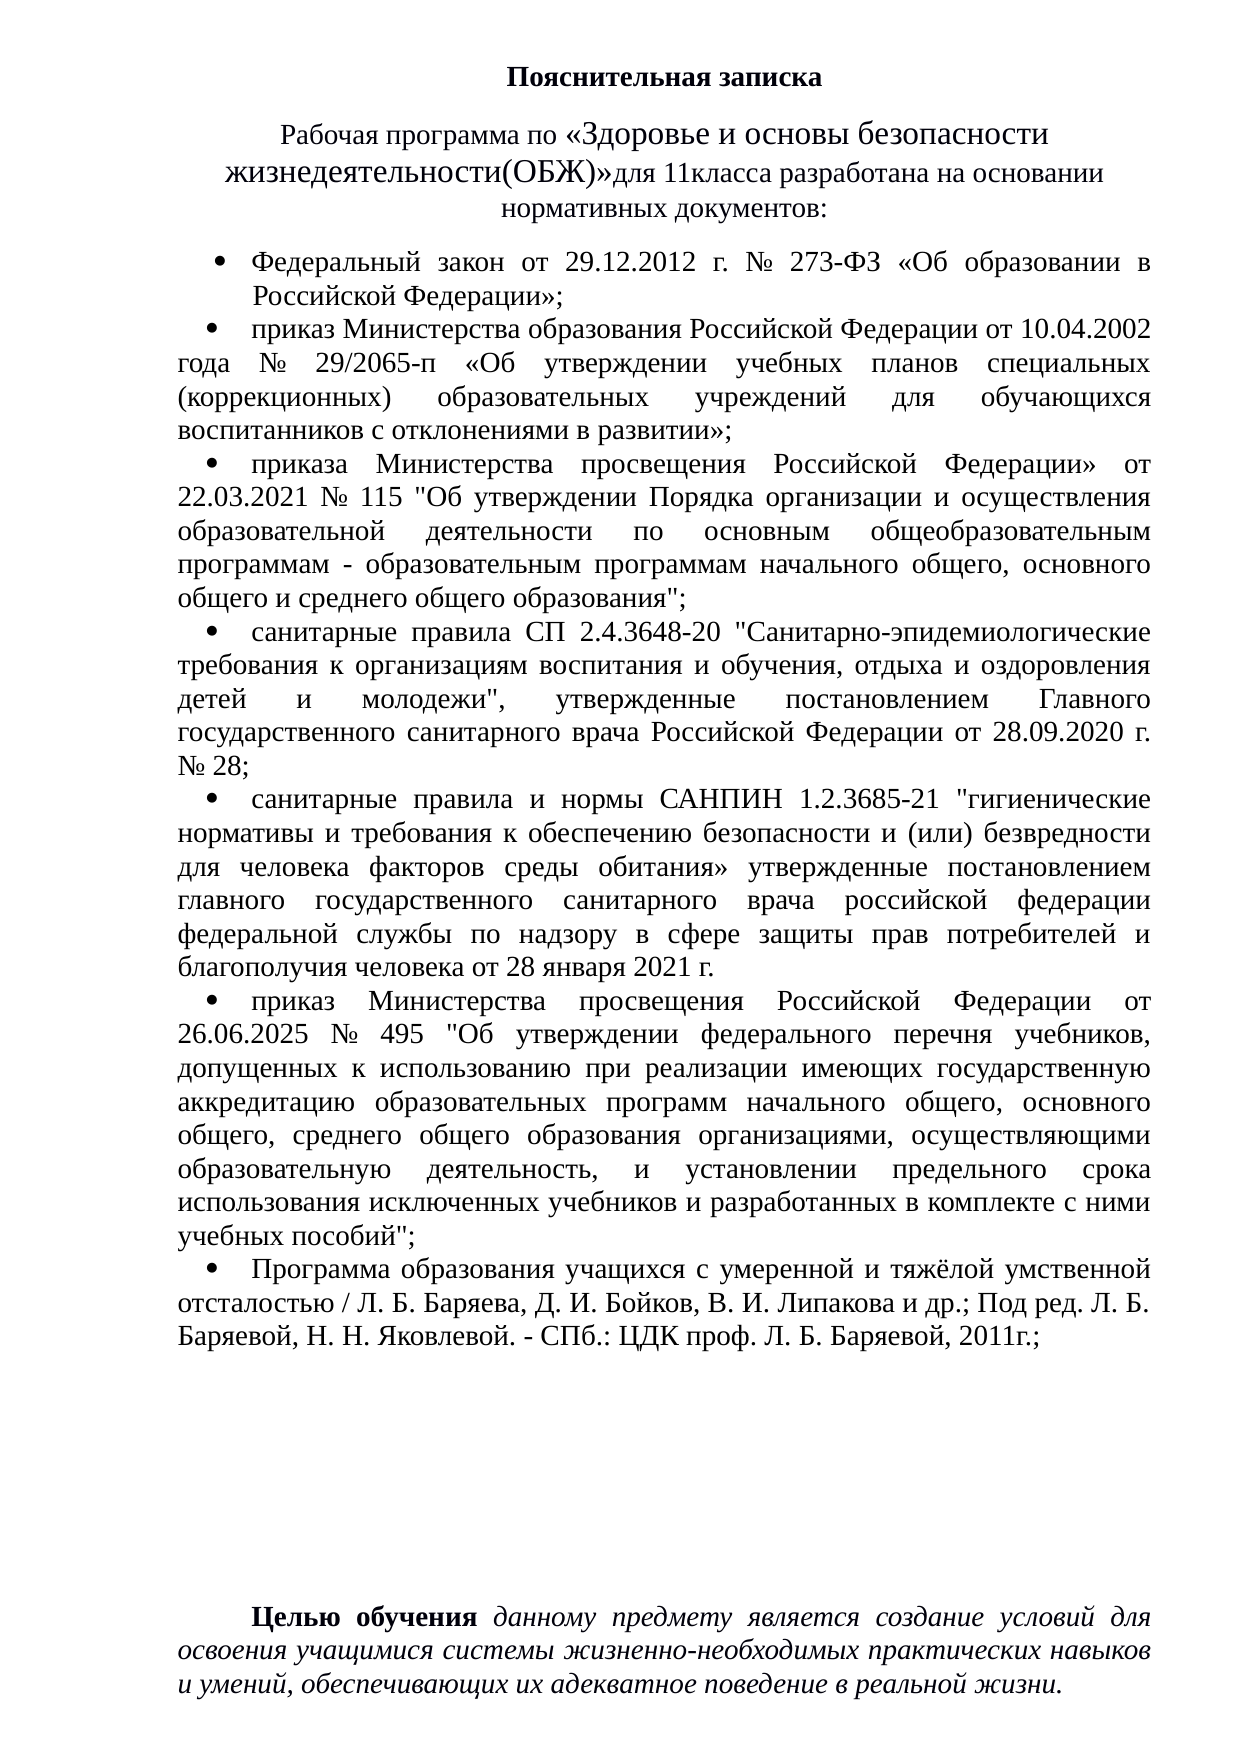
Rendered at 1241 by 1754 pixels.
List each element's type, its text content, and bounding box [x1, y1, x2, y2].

text Пояснительная записка [177, 59, 1152, 93]
list Федеральный закон от 29.12.2012 г. № 273-ФЗ «Об образовании в Российской Федерации»; [215, 244, 1152, 312]
list санитарные правила и нормы САНПИН 1.2.3685-21 "гигиенические нормативы и требования к обеспечению безопасности и (или) безвредности для человека факторов среды обитания» утвержденные постановлением главного государственного санитарного врача российской федерации федеральной службы по надзору в сфере защиты прав потребителей и благополучия человека от 28 января 2021 г. [177, 782, 1152, 983]
text Целью обучения данному предмету является создание условий для освоения учащимися системы жизненно-необходимых практических навыков и умений, обеспечивающих их адекватное поведение в реальной жизни. [177, 1599, 1152, 1699]
list приказ Министерства просвещения Российской Федерации от 26.06.2025 № 495 "Об утверждении федерального перечня учебников, допущенных к использованию при реализации имеющих государственную аккредитацию образовательных программ начального общего, основного общего, среднего общего образования организациями, осуществляющими образовательную деятельность, и установлении предельного срока использования исключенных учебников и разработанных в комплекте с ними учебных пособий"; [177, 983, 1152, 1251]
text Рабочая программа по «Здоровье и основы безопасности жизнедеятельности(ОБЖ)»для 11класса разработана на основании нормативных документов: [177, 113, 1152, 224]
list приказ Министерства образования Российской Федерации от 10.04.2002 года № 29/2065-п «Об утверждении учебных планов специальных (коррекционных) образовательных учреждений для обучающихся воспитанников с отклонениями в развитии»; [177, 312, 1152, 446]
list приказа Министерства просвещения Российской Федерации» от 22.03.2021 № 115 "Об утверждении Порядка организации и осуществления образовательной деятельности по основным общеобразовательным программам - образовательным программам начального общего, основного общего и среднего общего образования"; [177, 446, 1152, 614]
list Программа образования учащихся с умеренной и тяжёлой умственной отсталостью / Л. Б. Баряева, Д. И. Бойков, В. И. Липакова и др.; Под ред. Л. Б. Баряевой, Н. Н. Яковлевой. - СПб.: ЦДК проф. Л. Б. Баряевой, 2011г.; [177, 1251, 1152, 1352]
list санитарные правила СП 2.4.3648-20 "Санитарно-эпидемиологические требования к организациям воспитания и обучения, отдыха и оздоровления детей и молодежи", утвержденные постановлением Главного государственного санитарного врача Российской Федерации от 28.09.2020 г. № 28; [177, 614, 1152, 782]
